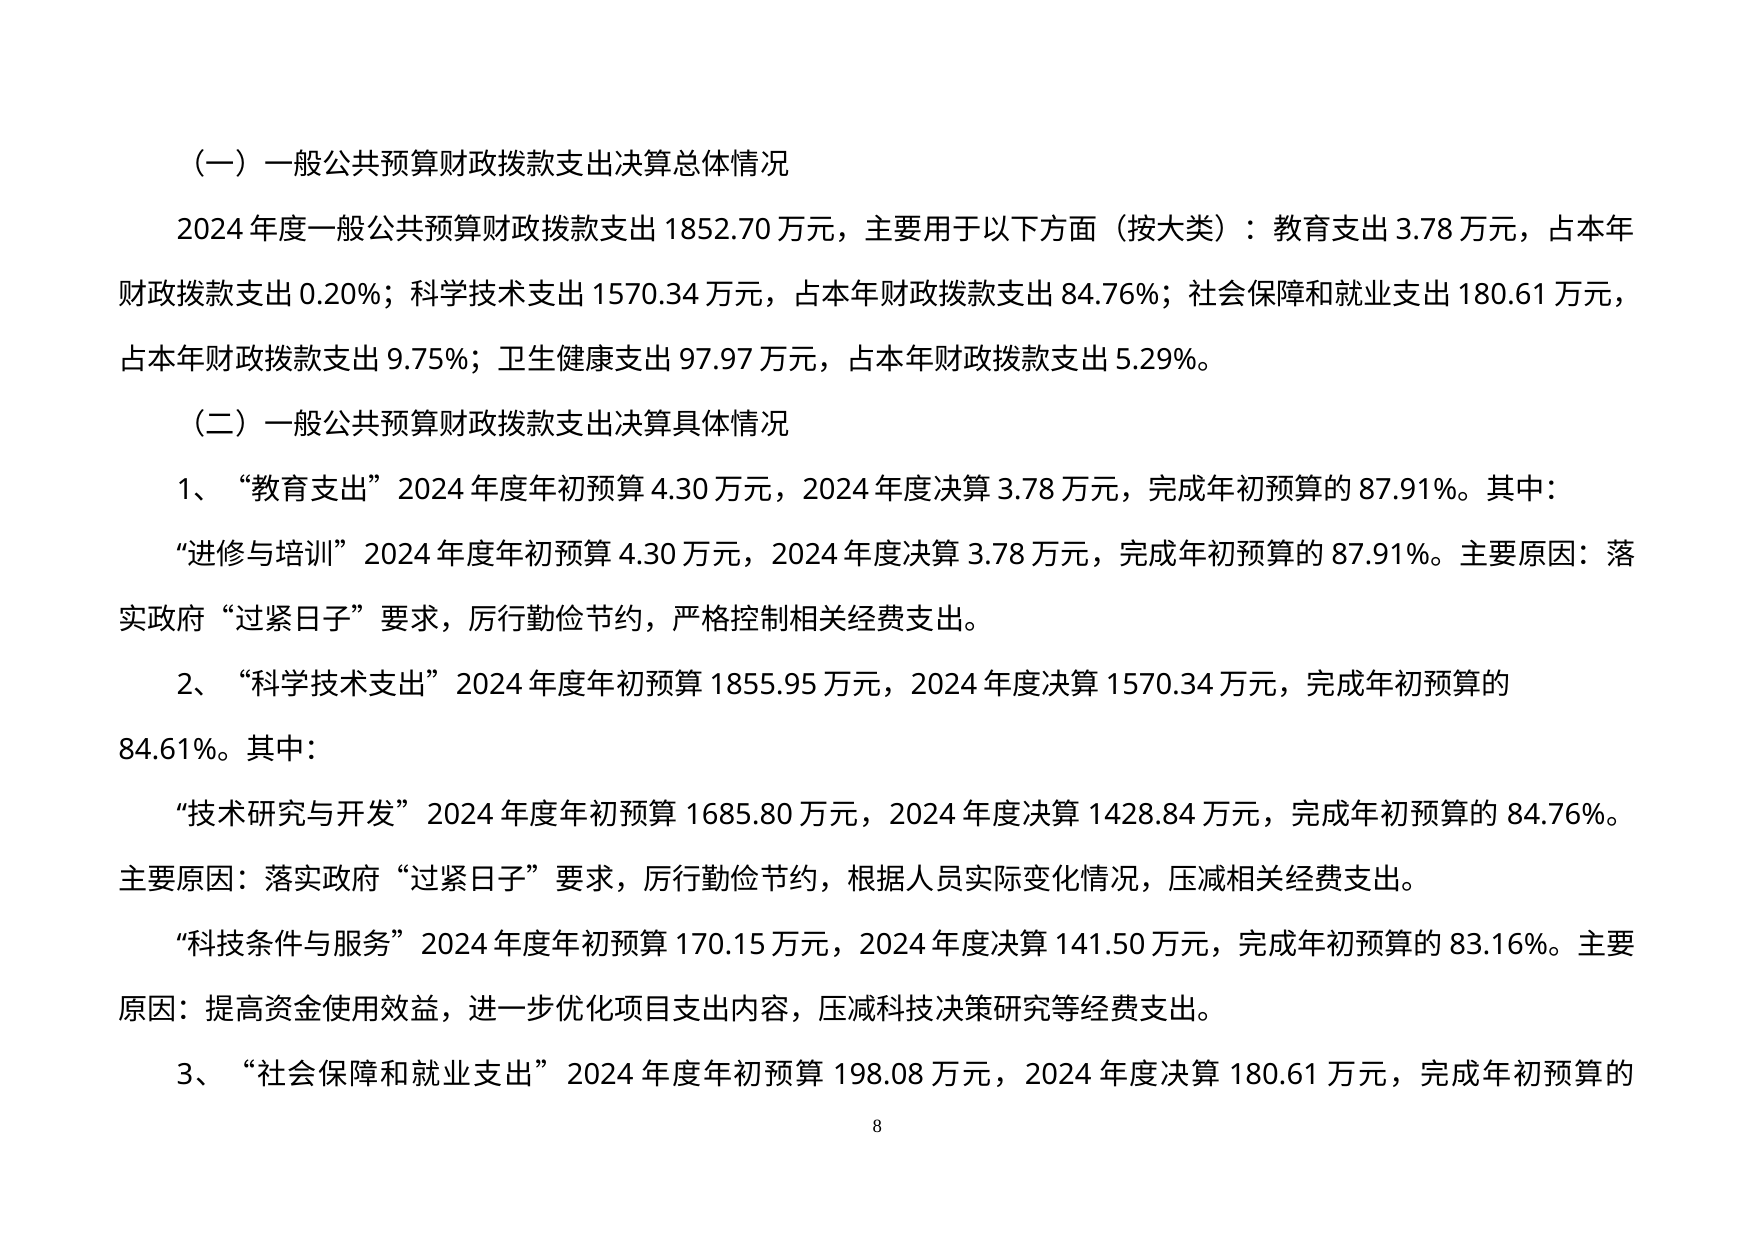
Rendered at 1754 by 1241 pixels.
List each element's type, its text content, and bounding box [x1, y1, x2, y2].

text 2024年度一般公共预算财政拨款支出1852.70万元，主要用于以下方面（按大类）：教育支出3.78万元，占本年财政拨款支出0.20%；科学技术支出1570.34万元，占本年财政拨款支出84.76%；社会保障和就业支出180.61万元，占本年财政拨款支出9.75%；卫生健康支出97.97万元，占本年财政拨款支出5.29%。 [118, 194, 1636, 389]
text “科技条件与服务”2024年度年初预算170.15万元，2024年度决算141.50万元，完成年初预算的83.16%。主要原因：提高资金使用效益，进一步优化项目支出内容，压减科技决策研究等经费支出。 [118, 909, 1636, 1039]
text （二）一般公共预算财政拨款支出决算具体情况 [118, 389, 1636, 454]
text 1、“教育支出”2024年度年初预算4.30万元，2024年度决算3.78万元，完成年初预算的87.91%。其中： [118, 454, 1636, 519]
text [118, 1039, 1636, 1104]
text “技术研究与开发”2024年度年初预算1685.80万元，2024年度决算1428.84万元，完成年初预算的84.76%。主要原因：落实政府“过紧日子”要求，厉行勤俭节约，根据人员实际变化情况，压减相关经费支出。 [118, 779, 1636, 909]
text “进修与培训”2024年度年初预算4.30万元，2024年度决算3.78万元，完成年初预算的87.91%。主要原因：落实政府“过紧日子”要求，厉行勤俭节约，严格控制相关经费支出。 [118, 519, 1636, 649]
text 2、“科学技术支出”2024年度年初预算1855.95万元，2024年度决算1570.34万元，完成年初预算的84.61%。其中： [118, 649, 1636, 779]
text （一）一般公共预算财政拨款支出决算总体情况 [118, 129, 1636, 194]
